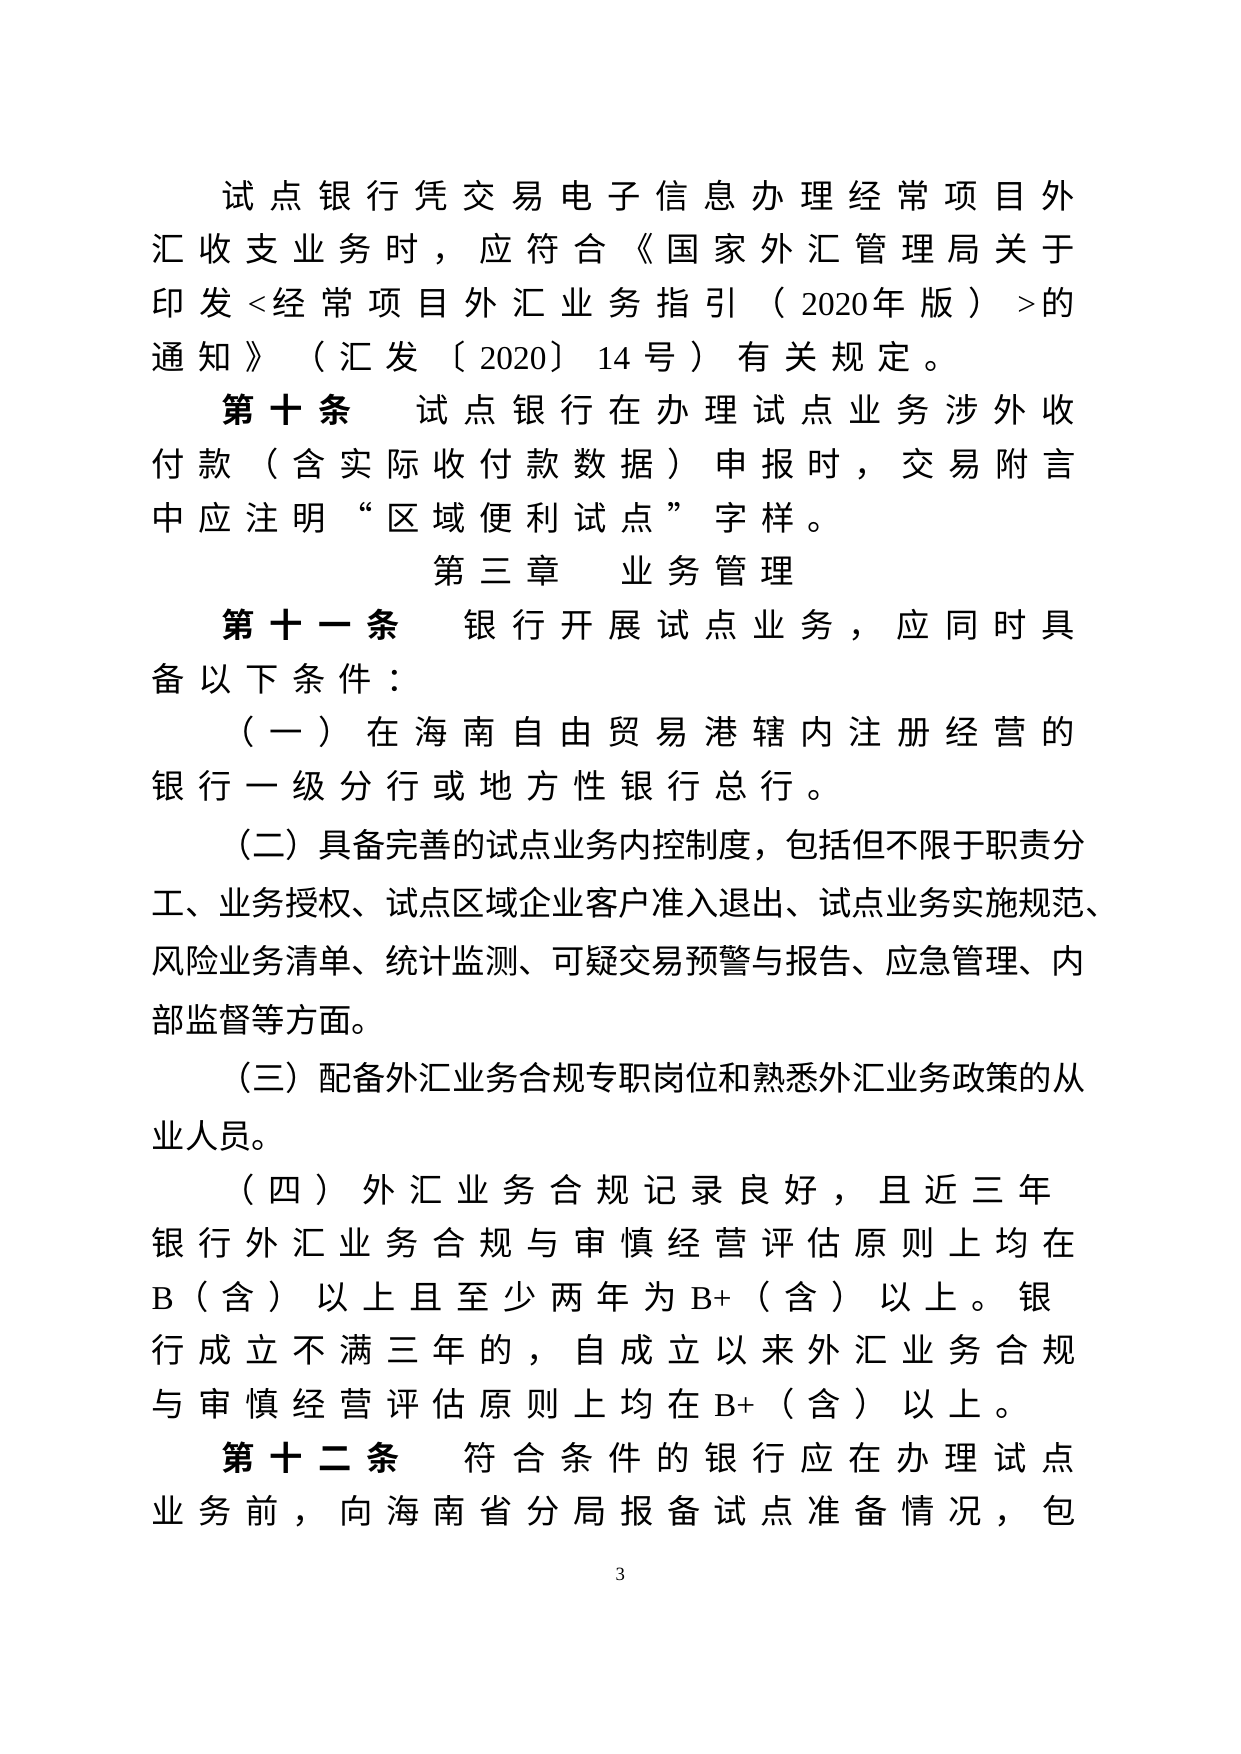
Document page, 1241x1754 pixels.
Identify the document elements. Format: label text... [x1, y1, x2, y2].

text （三）配备外汇业务合规专职岗位和熟悉外汇业务政策的从业人员。 [151, 1044, 1089, 1161]
text 第十一条 银行开展试点业务，应同时具备以下条件： [151, 596, 1089, 703]
text 第十条 试点银行在办理试点业务涉外收付款（含实际收付款数据）申报时，交易附言中应注明“区域便利试点”字样。 [151, 381, 1089, 542]
text （二）具备完善的试点业务内控制度，包括但不限于职责分工、业务授权、试点区域企业客户准入退出、试点业务实施规范、风险业务清单、统计监测、可疑交易预警与报告、应急管理、内部监督等方面。 [151, 811, 1089, 1044]
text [151, 1429, 1089, 1536]
text （四）外汇业务合规记录良好，且近三年银行外汇业务合规与审慎经营评估原则上均在B（含）以上且至少两年为B+（含）以上。银行成立不满三年的，自成立以来外汇业务合规与审慎经营评估原则上均在B+（含）以上。 [151, 1161, 1089, 1429]
text 第三章 业务管理 [151, 542, 1089, 596]
text （一）在海南自由贸易港辖内注册经营的银行一级分行或地方性银行总行。 [151, 703, 1089, 811]
text 试点银行凭交易电子信息办理经常项目外汇收支业务时，应符合《国家外汇管理局关于印发<经常项目外汇业务指引（2020年版）>的通知》（汇发〔2020〕14号）有关规定。 [151, 167, 1089, 381]
